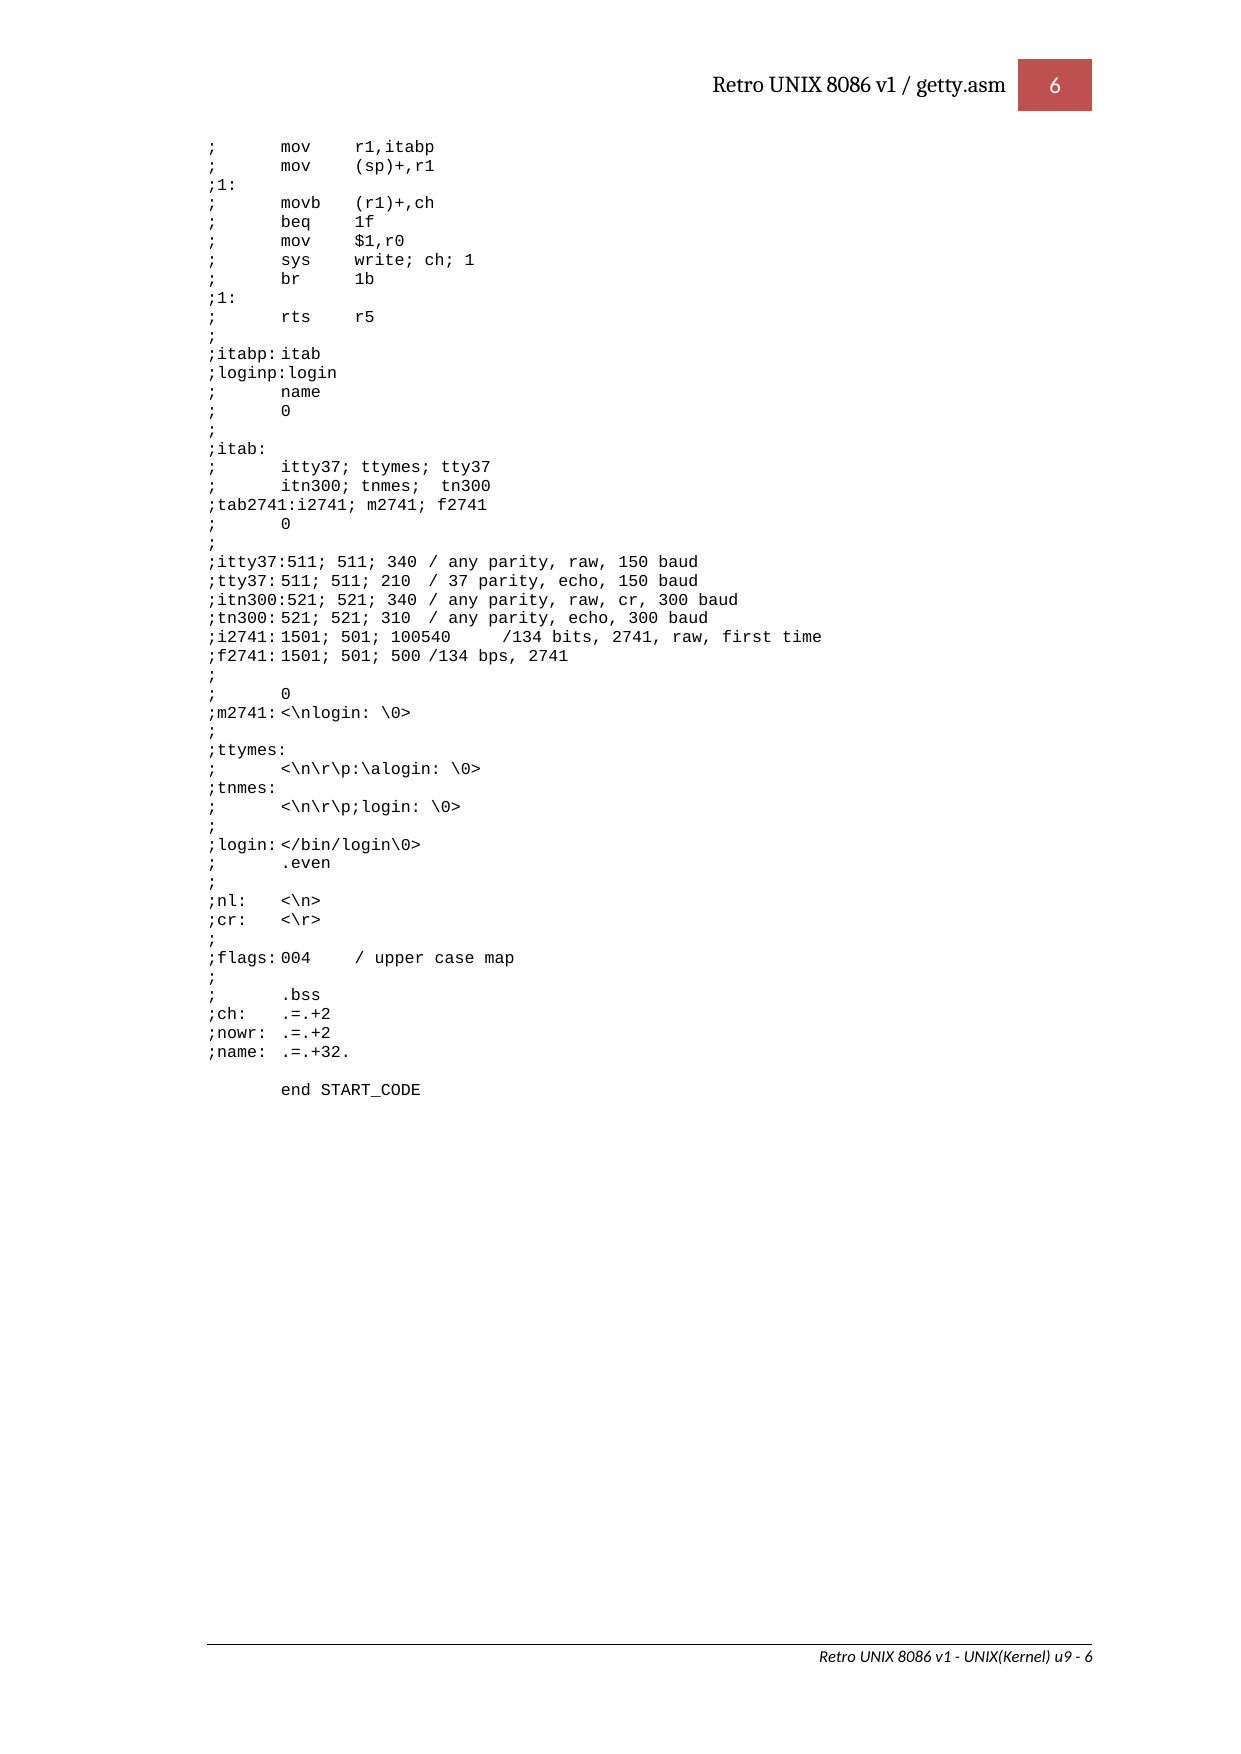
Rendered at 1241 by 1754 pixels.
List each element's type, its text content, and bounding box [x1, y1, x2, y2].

text ; mov r1,itabp [207, 138, 1092, 157]
text ; [207, 930, 1092, 949]
text ; .bss [207, 987, 1092, 1006]
text ;cr: <\r> [207, 912, 1092, 930]
text ;m2741: <\nlogin: \0> [207, 704, 1092, 723]
text ;ttymes: [207, 742, 1092, 761]
text ;itab: [207, 440, 1092, 459]
text end START_CODE [207, 1081, 1092, 1100]
text ; br 1b [207, 271, 1092, 289]
text ; [207, 666, 1092, 685]
text ;tnmes: [207, 779, 1092, 798]
text ; <\n\r\p:\alogin: \0> [207, 761, 1092, 779]
text ;flags: 004 / upper case map [207, 949, 1092, 968]
text ; [207, 327, 1092, 346]
text ; mov $1,r0 [207, 233, 1092, 252]
text ; beq [207, 214, 1092, 233]
text ;itn300:521; 521; 340 / any parity, raw, cr, 300 baud [207, 591, 1092, 610]
text ;1: [207, 176, 1092, 195]
text ; sys write; ch; 1 [207, 252, 1092, 271]
text ;loginp:login [207, 365, 1092, 384]
text ; rts r5 [207, 308, 1092, 327]
text ; .even [207, 855, 1092, 874]
text ;itty37:511; 511; 340 / any parity, raw, 150 baud [207, 553, 1092, 572]
text ;tn300: 521; 521; 310 / any parity, echo, 300 baud [207, 610, 1092, 629]
text ; [207, 817, 1092, 836]
text ; [207, 968, 1092, 987]
text ; itty37; ttymes; tty37 [207, 459, 1092, 478]
text ;name: .=.+32. [207, 1043, 1092, 1062]
text ;tty37: 511; 511; 210 / 37 parity, echo, 150 baud [207, 572, 1092, 591]
text ;f2741: 1501; 501; 500 /134 bps, 2741 [207, 648, 1092, 666]
text ;ch: .=.+2 [207, 1006, 1092, 1025]
text ;i2741: 1501; 501; 100540 /134 bits, 2741, raw, first time [207, 629, 1092, 648]
text ;tab2741:i2741; m2741; f2741 [207, 497, 1092, 516]
text ; [207, 723, 1092, 742]
text ; <\n\r\p;login: \0> [207, 798, 1092, 817]
text ; mov (sp)+,r1 [207, 157, 1092, 176]
text ; movb (r1)+,ch [207, 195, 1092, 214]
text ; [207, 421, 1092, 440]
text ; 0 [207, 402, 1092, 421]
text ;nowr: .=.+2 [207, 1025, 1092, 1043]
text ;nl: <\n> [207, 893, 1092, 912]
text ; name [207, 384, 1092, 402]
text ; 0 [207, 685, 1092, 704]
text ; [207, 874, 1092, 893]
text ; [207, 534, 1092, 553]
text ;1: [207, 289, 1092, 308]
text ; 0 [207, 516, 1092, 534]
text ;itabp: itab [207, 346, 1092, 365]
text ;login: </bin/login\0> [207, 836, 1092, 855]
text ; itn300; tnmes; tn300 [207, 478, 1092, 497]
